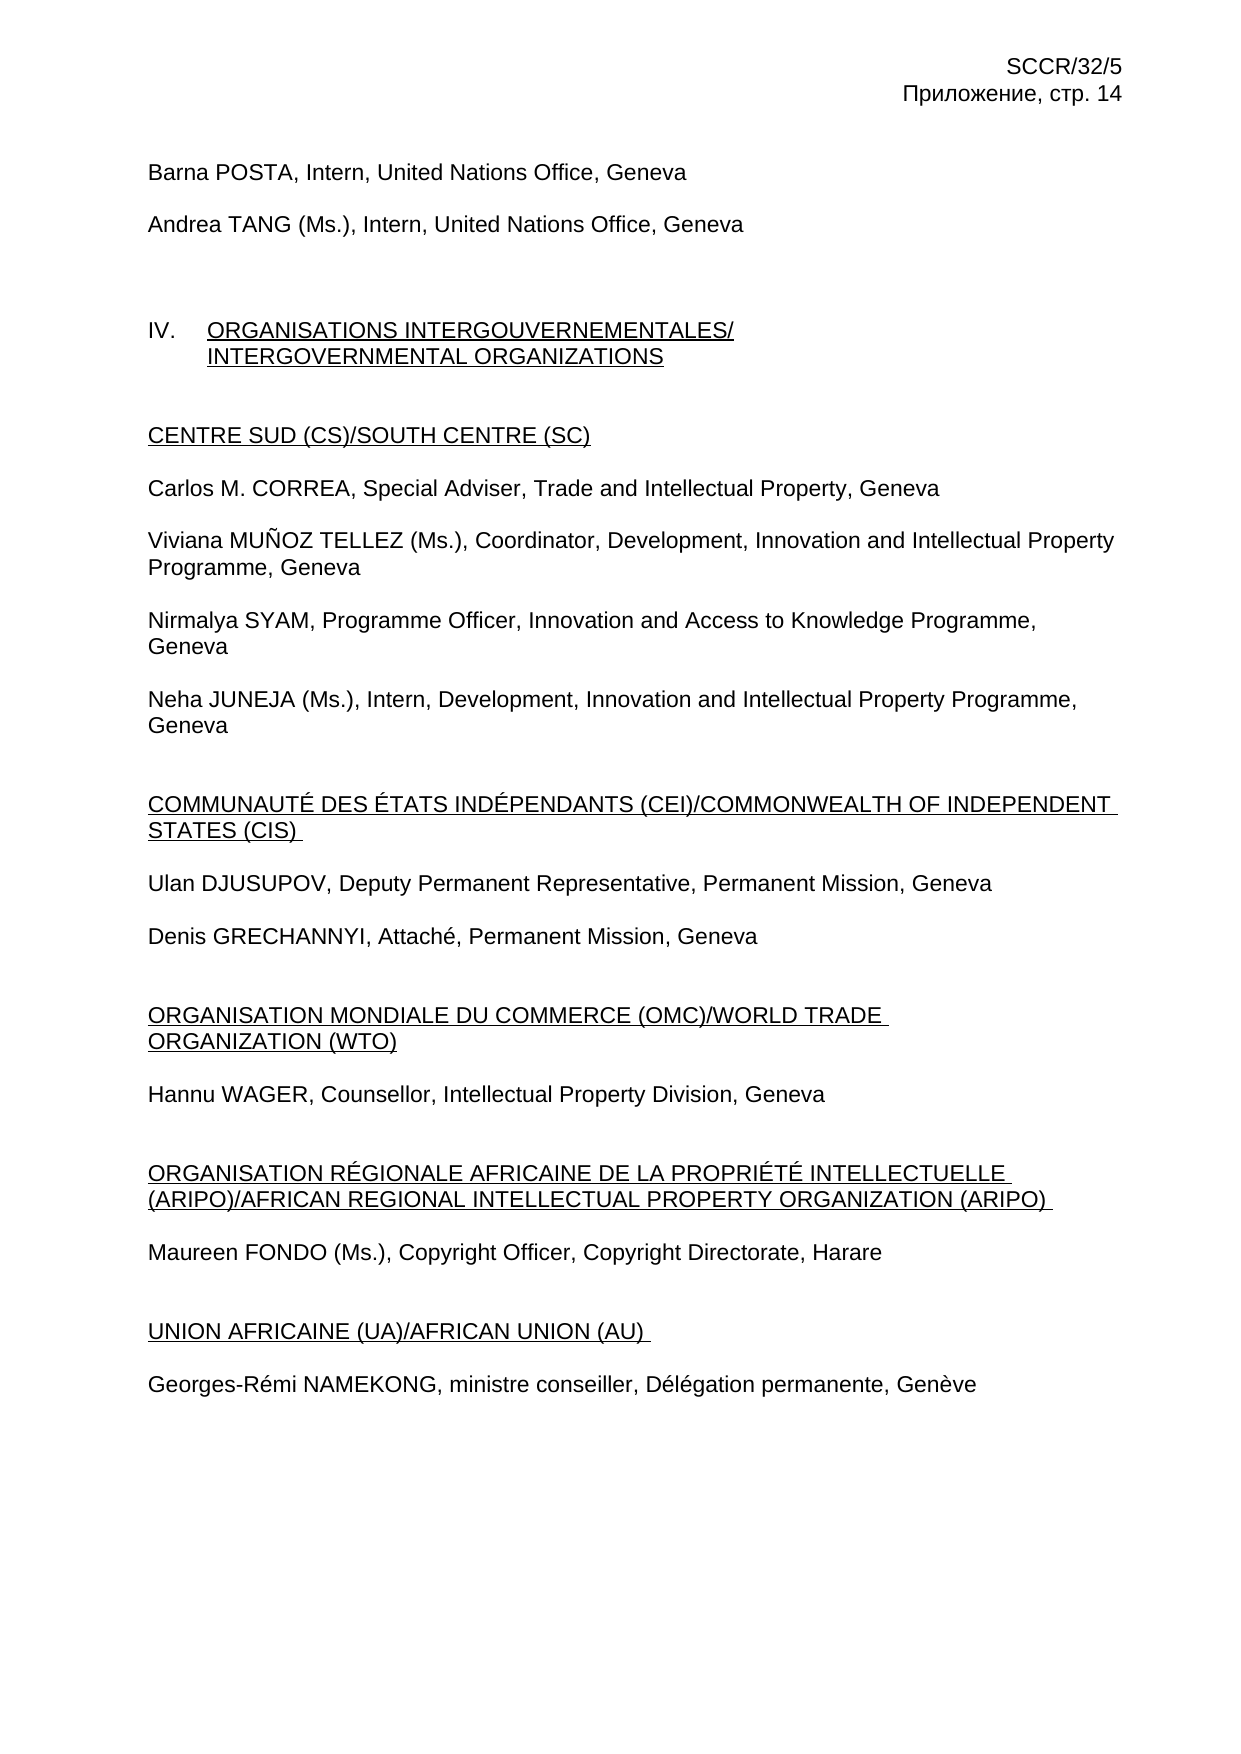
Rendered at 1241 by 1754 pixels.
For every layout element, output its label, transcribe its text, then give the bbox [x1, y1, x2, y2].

text Maureen FONDO (Ms.), Copyright Officer, Copyright Directorate, Harare [148, 1239, 1122, 1265]
text Andrea TANG (Ms.), Intern, United Nations Office, Geneva [148, 211, 1122, 238]
text Denis GRECHANNYI, Attaché, Permanent Mission, Geneva [148, 923, 1122, 949]
text Neha JUNEJA (Ms.), Intern, Development, Innovation and Intellectual Property Programme, Geneva [148, 686, 1122, 738]
text Viviana MUÑOZ TELLEZ (Ms.), Coordinator, Development, Innovation and Intellectual Property Programme, Geneva [148, 527, 1122, 580]
text UNION AFRICAINE (UA)/AFRICAN UNION (AU) [148, 1318, 1122, 1344]
text CENTRE SUD (CS)/SOUTH CENTRE (SC) [148, 422, 1122, 448]
text Ulan DJUSUPOV, Deputy Permanent Representative, Permanent Mission, Geneva [148, 870, 1122, 896]
text Georges-Rémi NAMEKONG, ministre conseiller, Délégation permanente, Genève [148, 1371, 1122, 1397]
text ORGANISATION RÉGIONALE AFRICAINE DE LA PROPRIÉTÉ INTELLECTUELLE (ARIPO)/AFRICAN REGIONAL INTELLECTUAL PROPERTY ORGANIZATION (ARIPO) [148, 1160, 1122, 1213]
text ORGANIZATION (WTO) [148, 1028, 1122, 1054]
text INTERGOVERNMENTAL ORGANIZATIONS [148, 343, 1122, 369]
text Hannu WAGER, Counsellor, Intellectual Property Division, Geneva [148, 1081, 1122, 1107]
text ORGANISATION MONDIALE DU COMMERCE (OMC)/WORLD TRADE [148, 1002, 1122, 1028]
text Nirmalya SYAM, Programme Officer, Innovation and Access to Knowledge Programme, Geneva [148, 607, 1122, 659]
text COMMUNAUTÉ DES ÉTATS INDÉPENDANTS (CEI)/COMMONWEALTH OF INDEPENDENT STATES (CIS) [148, 791, 1122, 844]
text Barna POSTA, Intern, United Nations Office, Geneva [148, 158, 1122, 185]
text IV. ORGANISATIONS INTERGOUVERNEMENTALES/ [148, 317, 1122, 343]
text Carlos M. CORREA, Special Adviser, Trade and Intellectual Property, Geneva [148, 475, 1122, 501]
